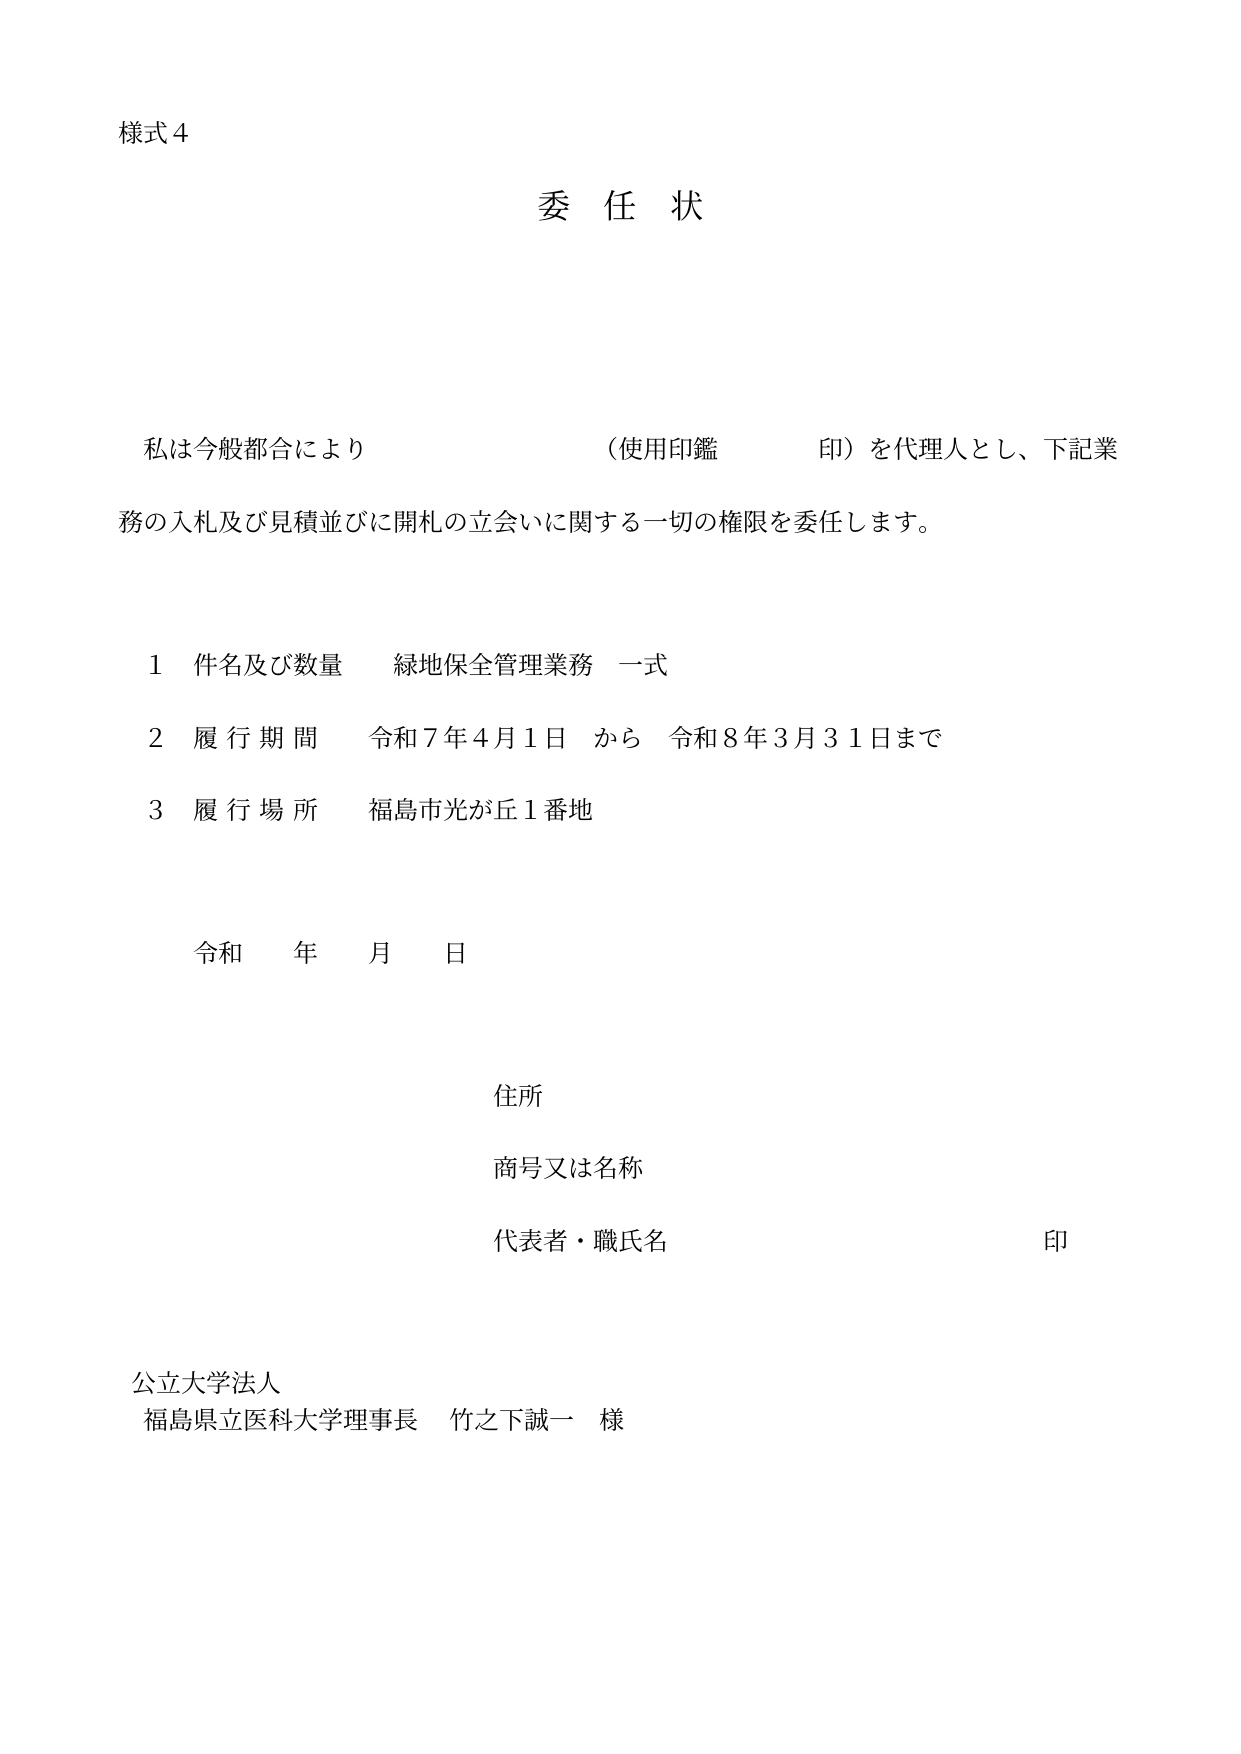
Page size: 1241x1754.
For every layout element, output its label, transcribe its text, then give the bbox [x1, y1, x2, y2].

text 委任状 [118, 168, 1122, 241]
text 私は今般都合により （使用印鑑 印）を代理人とし、下記業務の入札及び見積並びに開札の立会いに関する一切の権限を委任します。 [118, 430, 1122, 539]
text 代表者・職氏名 印 [118, 1221, 1122, 1257]
text 福島県立医科大学理事長 竹之下誠一 様 [118, 1400, 1122, 1437]
text １ 件名及び数量 緑地保全管理業務 一式 [118, 646, 1122, 682]
text 様式４ [118, 113, 1122, 150]
text 住所 [118, 1076, 1122, 1113]
text 公立大学法人 [118, 1364, 1122, 1400]
text 商号又は名称 [118, 1149, 1122, 1185]
text 令和 年 月 日 [118, 933, 1122, 970]
text ３ 履行場所 福島市光が丘１番地 [118, 790, 1122, 827]
text ２ 履行期間 令和７年４月１日 から 令和８年３月３１日まで [118, 718, 1122, 754]
